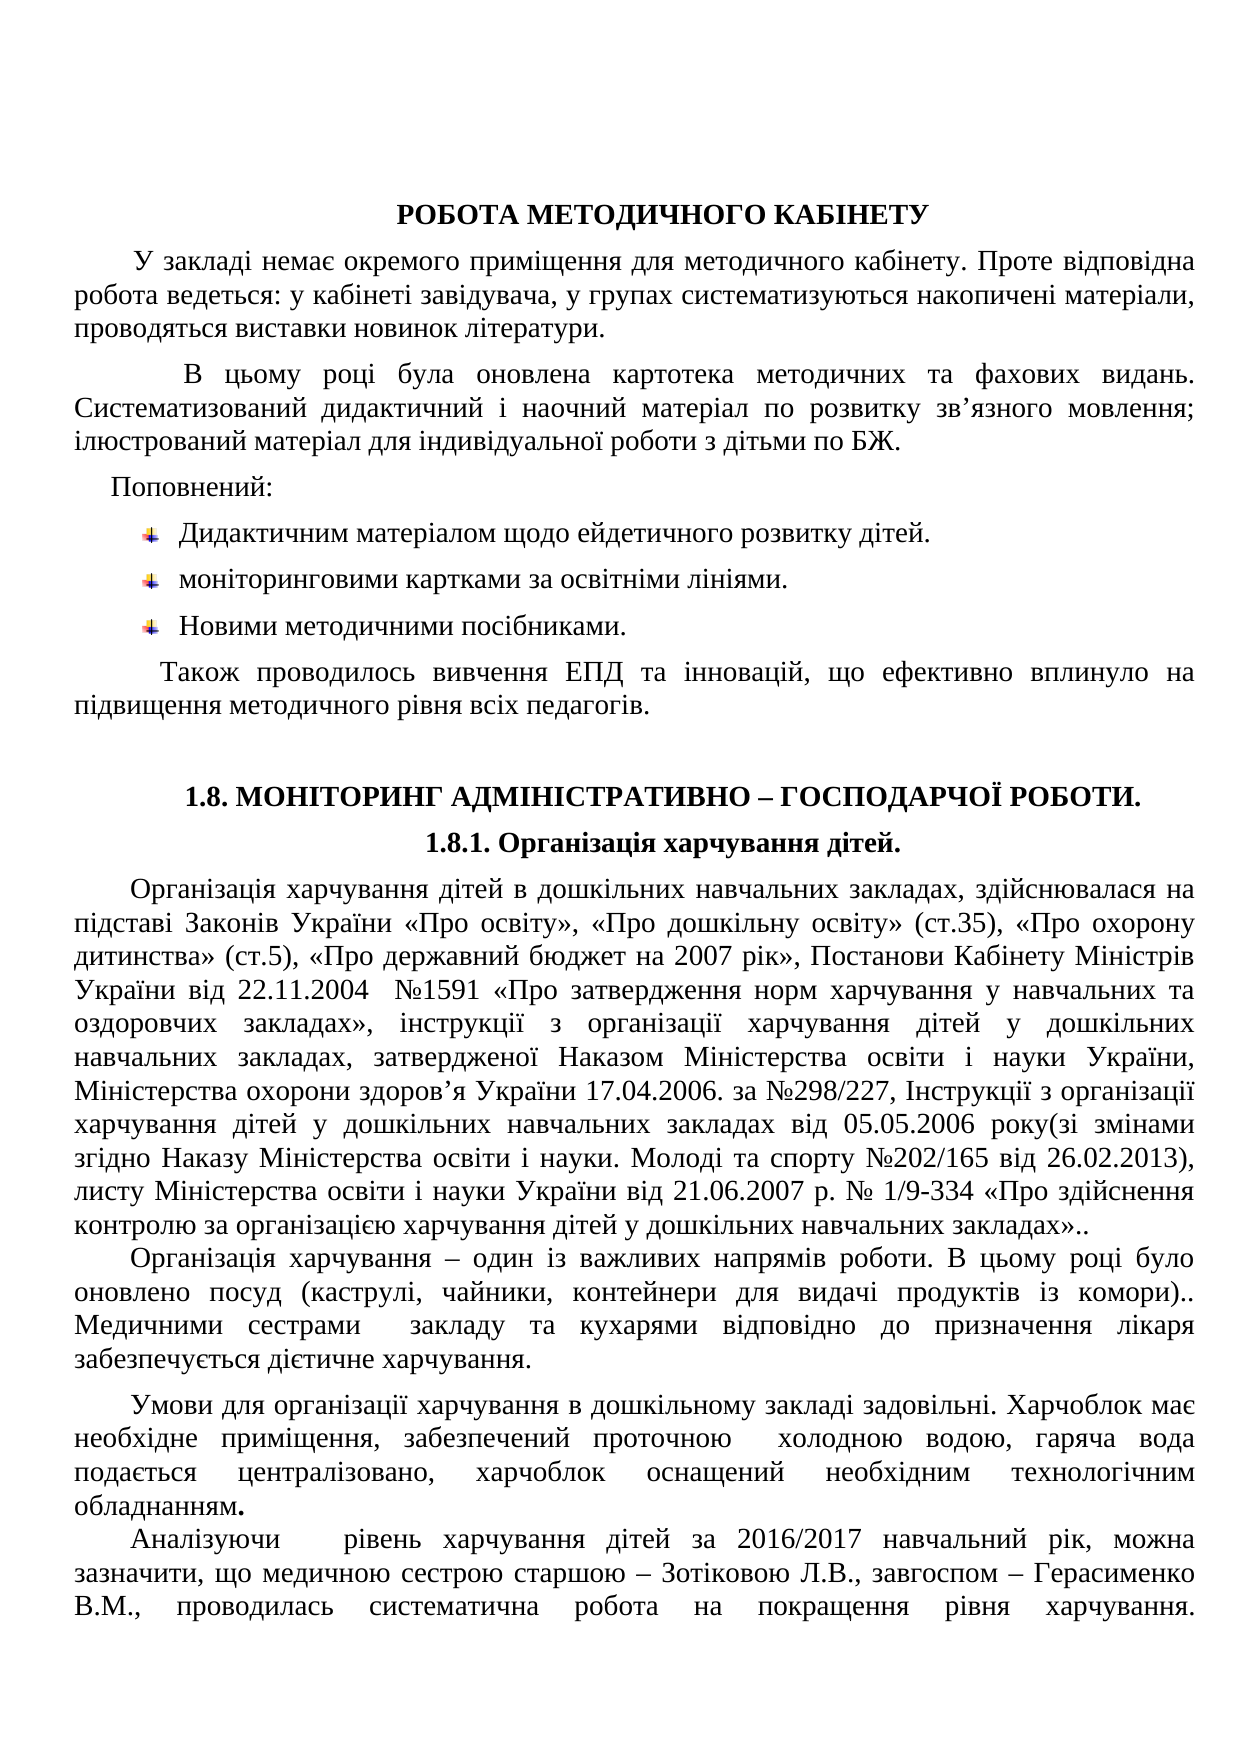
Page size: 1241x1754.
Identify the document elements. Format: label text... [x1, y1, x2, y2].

text Також проводилось вивчення ЕПД та інновацій, що ефективно вплинуло на підвищення методичного рівня всіх педагогів. [74, 654, 1196, 721]
text 1.8.1. Організація харчування дітей. [74, 825, 1196, 859]
list Новими методичними посібниками. [141, 608, 1196, 641]
text Умови для організації харчування в дошкільному закладі задовільні. Харчоблок має необхідне приміщення, забезпечений проточною холодною водою, гаряча вода подається централізовано, харчоблок оснащений необхідним технологічним обладнанням. [74, 1387, 1196, 1521]
picture [142, 618, 159, 635]
text Організація харчування дітей в дошкільних навчальних закладах, здійснювалася на підставі Законів України «Про освіту», «Про дошкільну освіту» (ст.35), «Про охорону дитинства» (ст.5), «Про державний бюджет на 2007 рік», Постанови Кабінету Міністрів України від 22.11.2004 №1591 «Про затвердження норм харчування у навчальних та оздоровчих закладах», інструкції з організації харчування дітей у дошкільних навчальних закладах, затвердженої Наказом Міністерства освіти і науки України, Міністерства охорони здоров’я України 17.04.2006. за №298/227, Інструкції з організації харчування дітей у дошкільних навчальних закладах від 05.05.2006 року(зі змінами згідно Наказу Міністерства освіти і науки. Молоді та спорту №202/165 від 26.02.2013), листу Міністерства освіти і науки України від 21.06.2007 р. № 1/9-334 «Про здійснення контролю за організацією харчування дітей у дошкільних навчальних закладах».. [74, 871, 1196, 1240]
picture [142, 572, 159, 589]
text РОБОТА МЕТОДИЧНОГО КАБІНЕТУ [74, 197, 1196, 231]
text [74, 1521, 1196, 1622]
text У закладі немає окремого приміщення для методичного кабінету. Проте відповідна робота ведеться: у кабінеті завідувача, у групах систематизуються накопичені матеріали, проводяться виставки новинок літератури. [74, 243, 1196, 344]
text 1.8. МОНІТОРИНГ АДМІНІСТРАТИВНО – ГОСПОДАРЧОЇ РОБОТИ. [74, 779, 1196, 813]
picture [142, 526, 159, 543]
text Поповнений: [74, 469, 1196, 503]
list моніторинговими картками за освітніми лініями. [141, 562, 1196, 595]
text В цьому році була оновлена картотека методичних та фахових видань. Систематизований дидактичний і наочний матеріал по розвитку зв’язного мовлення; ілюстрований матеріал для індивідуальної роботи з дітьми по БЖ. [74, 356, 1196, 457]
list Дидактичним матеріалом щодо ейдетичного розвитку дітей. [141, 516, 1196, 549]
text Організація харчування – один із важливих напрямів роботи. В цьому році було оновлено посуд (каструлі, чайники, контейнери для видачі продуктів із комори).. Медичними сестрами закладу та кухарями відповідно до призначення лікаря забезпечується дієтичне харчування. [74, 1240, 1196, 1374]
